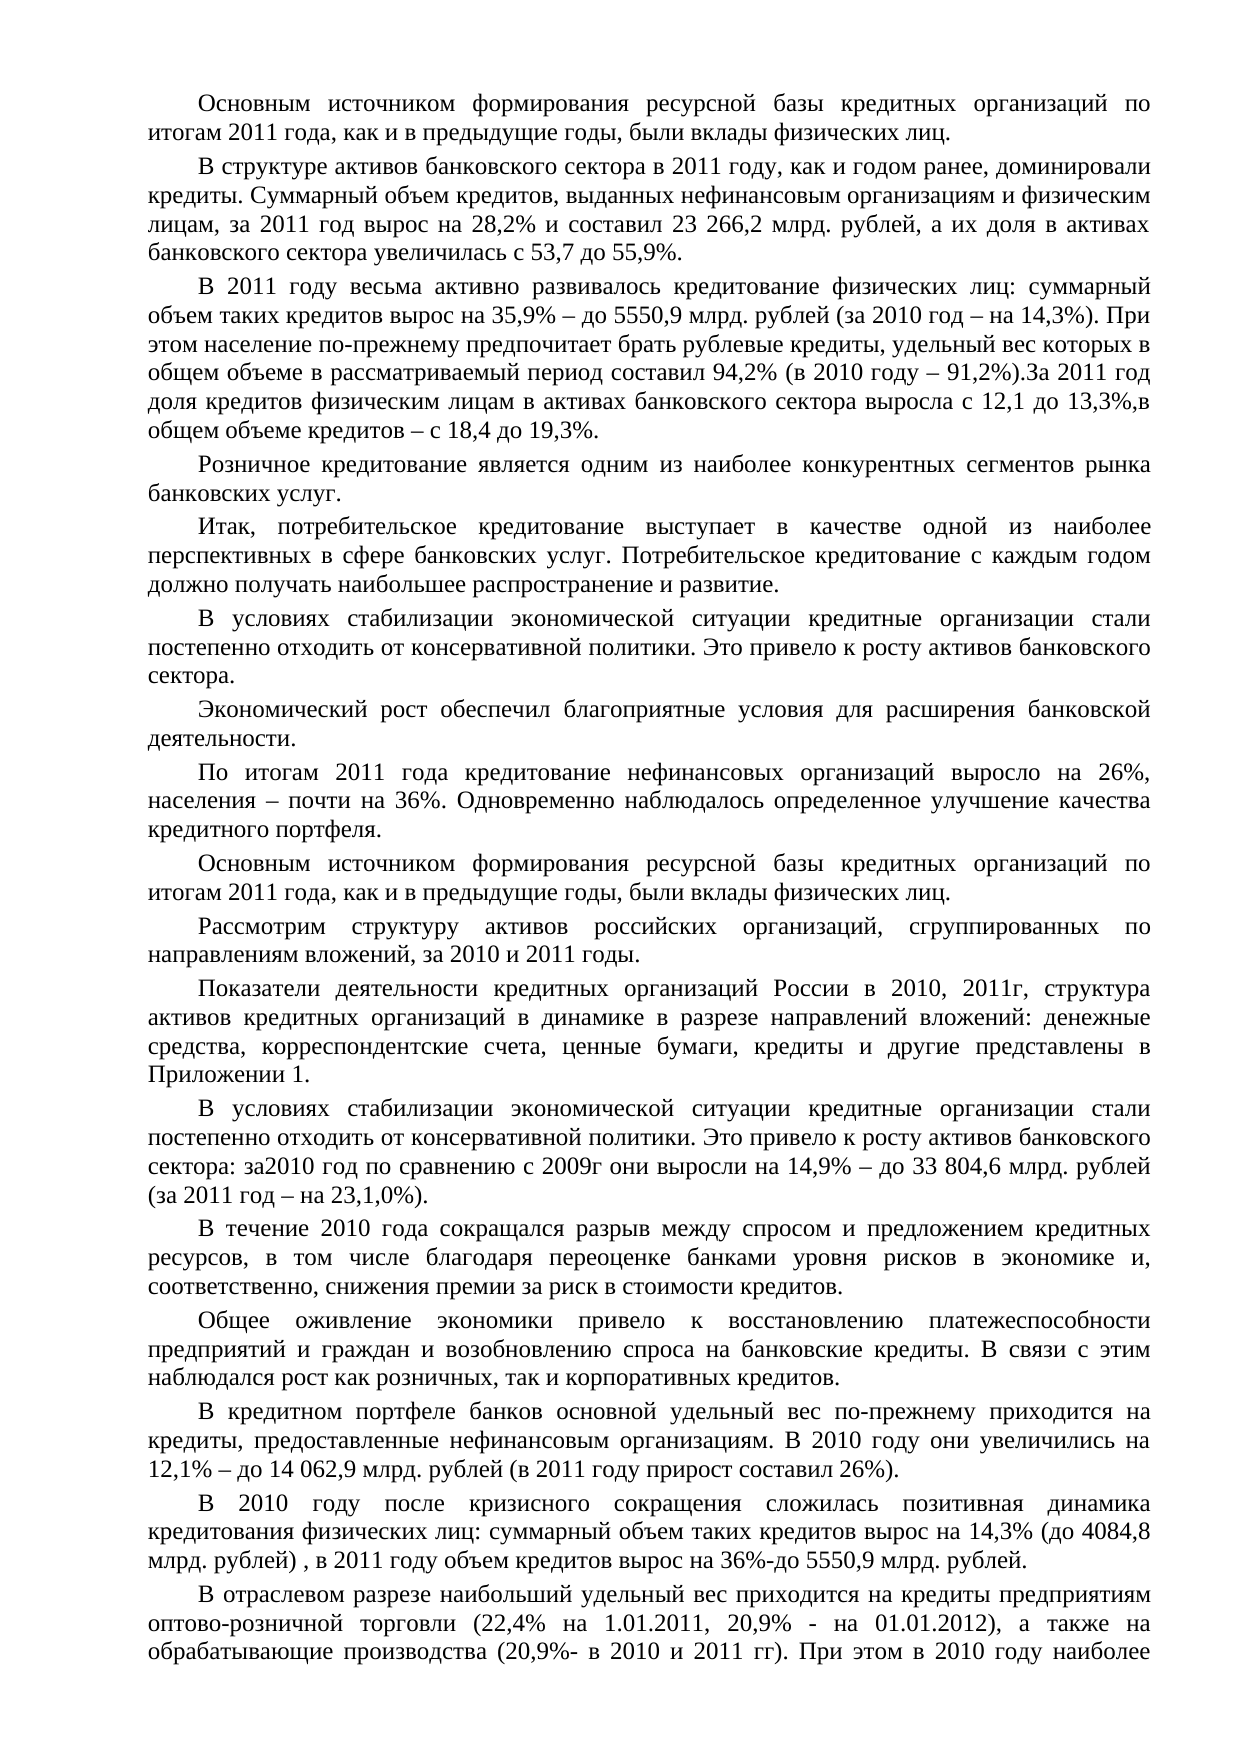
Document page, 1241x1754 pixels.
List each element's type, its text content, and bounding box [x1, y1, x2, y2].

text Экономический рост обеспечил благоприятные условия для расширения банковской деятельности. [148, 694, 1152, 752]
text В 2011 году весьма активно развивалось кредитование физических лиц: суммарный объем таких кредитов вырос на 35,9% – до 5550,9 млрд. рублей (за 2010 год – на 14,3%). При этом население по-прежнему предпочитает брать рублевые кредиты, удельный вес которых в общем объеме в рассматриваемый период составил 94,2% (в 2010 году – 91,2%).За 2011 год доля кредитов физическим лицам в активах банковского сектора выросла с 12,1 до 13,3%,в общем объеме кредитов – с 18,4 до 19,3%. [148, 271, 1152, 444]
text Розничное кредитование является одним из наиболее конкурентных сегментов рынка банковских услуг. [148, 449, 1152, 506]
text Рассмотрим структуру активов российских организаций, сгруппированных по направлениям вложений, за 2010 и 2011 годы. [148, 911, 1152, 968]
text Общее оживление экономики привело к восстановлению платежеспособности предприятий и граждан и возобновлению спроса на банковские кредиты. В связи с этим наблюдался рост как розничных, так и корпоративных кредитов. [148, 1305, 1152, 1391]
text В условиях стабилизации экономической ситуации кредитные организации стали постепенно отходить от консервативной политики. Это привело к росту активов банковского сектора: за2010 год по сравнению с 2009г они выросли на 14,9% – до 33 804,6 млрд. рублей (за 2011 год – на 23,1,0%). [148, 1093, 1152, 1208]
text Основным источником формирования ресурсной базы кредитных организаций по итогам 2011 года, как и в предыдущие годы, были вклады физических лиц. [148, 88, 1152, 146]
text Основным источником формирования ресурсной базы кредитных организаций по итогам 2011 года, как и в предыдущие годы, были вклады физических лиц. [148, 848, 1152, 906]
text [148, 1579, 1152, 1665]
text В кредитном портфеле банков основной удельный вес по-прежнему приходится на кредиты, предоставленные нефинансовым организациям. В 2010 году они увеличились на 12,1% – до 14 062,9 млрд. рублей (в 2011 году прирост составил 26%). [148, 1396, 1152, 1482]
text В течение 2010 года сокращался разрыв между спросом и предложением кредитных ресурсов, в том числе благодаря переоценке банками уровня рисков в экономике и, соответственно, снижения премии за риск в стоимости кредитов. [148, 1213, 1152, 1300]
text В 2010 году после кризисного сокращения сложилась позитивная динамика кредитования физических лиц: суммарный объем таких кредитов вырос на 14,3% (до 4084,8 млрд. рублей) , в 2011 году объем кредитов вырос на 36%-до 5550,9 млрд. рублей. [148, 1488, 1152, 1574]
text В условиях стабилизации экономической ситуации кредитные организации стали постепенно отходить от консервативной политики. Это привело к росту активов банковского сектора. [148, 603, 1152, 689]
text В структуре активов банковского сектора в 2011 году, как и годом ранее, доминировали кредиты. Суммарный объем кредитов, выданных нефинансовым организациям и физическим лицам, за 2011 год вырос на 28,2% и составил 23 266,2 млрд. рублей, а их доля в активах банковского сектора увеличилась с 53,7 до 55,9%. [148, 151, 1152, 266]
text Итак, потребительское кредитование выступает в качестве одной из наиболее перспективных в сфере банковских услуг. Потребительское кредитование с каждым годом должно получать наибольшее распространение и развитие. [148, 511, 1152, 598]
text По итогам 2011 года кредитование нефинансовых организаций выросло на 26%, населения – почти на 36%. Одновременно наблюдалось определенное улучшение качества кредитного портфеля. [148, 757, 1152, 843]
text Показатели деятельности кредитных организаций России в 2010, 2011г, структура активов кредитных организаций в динамике в разрезе направлений вложений: денежные средства, корреспондентские счета, ценные бумаги, кредиты и другие представлены в Приложении 1. [148, 973, 1152, 1088]
